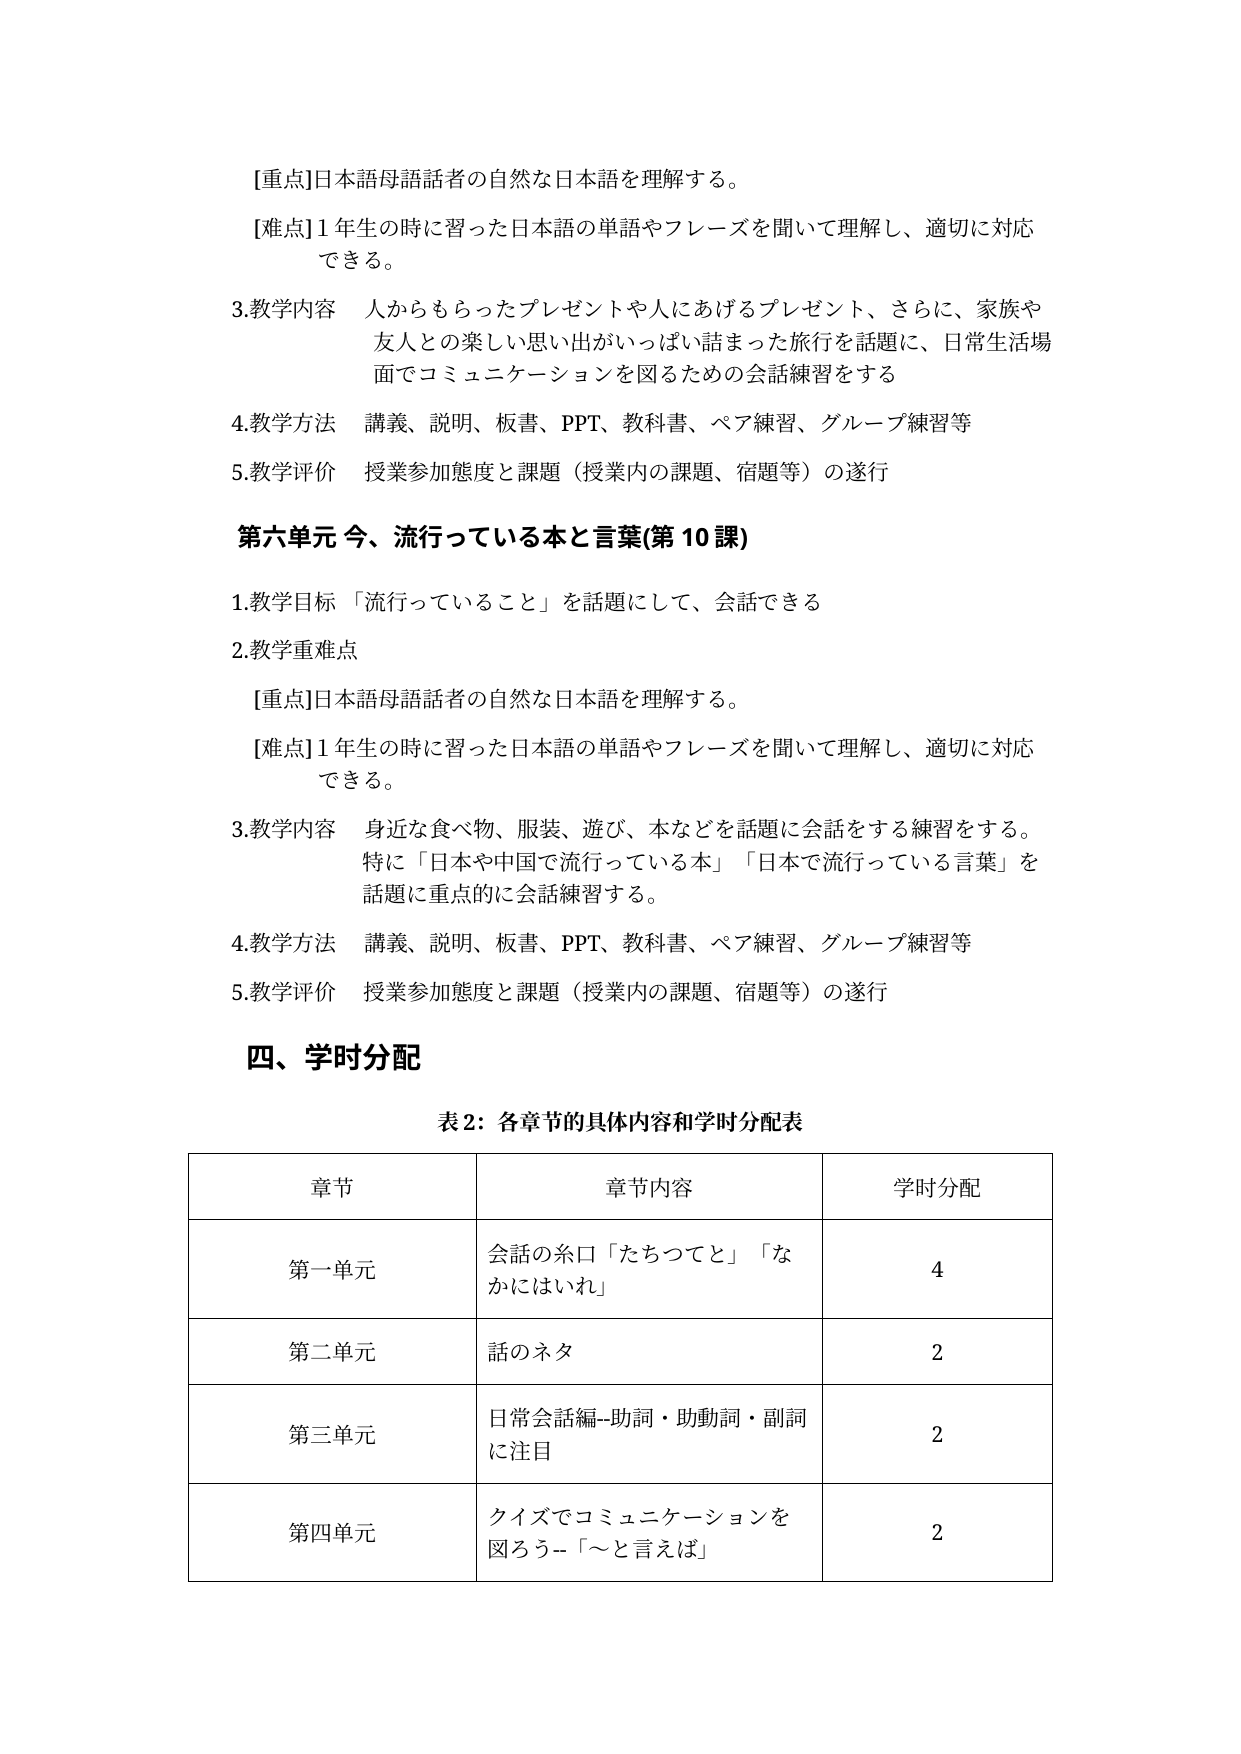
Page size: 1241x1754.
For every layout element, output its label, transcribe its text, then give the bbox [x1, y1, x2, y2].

text 2.教学重难点 [187, 633, 1053, 666]
table_header 学时分配 [823, 1154, 1052, 1219]
table_cell 日常会話編--助詞・助動詞・副詞に注目 [477, 1385, 822, 1482]
text 4.教学方法 講義、説明、板書、PPT、教科書、ペア練習、グループ練習等 [187, 926, 1053, 958]
table_cell クイズでコミュニケーションを図ろう--「～と言えば」 [477, 1484, 822, 1581]
text 5.教学评价 授業参加態度と課題（授業内の課題、宿題等）の遂行 [187, 454, 1053, 487]
text [重点]日本語母語話者の自然な日本語を理解する。 [187, 682, 1053, 714]
table_cell 第四单元 [189, 1484, 476, 1581]
table_cell 第一单元 [189, 1220, 476, 1318]
text 5.教学评价 授業参加態度と課題（授業内の課題、宿題等）の遂行 [187, 974, 1053, 1007]
text 四、学时分配 [187, 1023, 1053, 1088]
text 1.教学目标 「流行っていること」を話題にして、会話できる [187, 584, 1053, 617]
table_cell 会話の糸口「たちつてと」「なかにはいれ」 [477, 1220, 822, 1318]
table_header 章节内容 [477, 1154, 822, 1219]
text [重点]日本語母語話者の自然な日本語を理解する。 [187, 162, 1053, 194]
text 第六单元 今、流行っている本と言葉(第10課) [187, 503, 1053, 568]
table_cell 2 [823, 1319, 1052, 1384]
text [难点]１年生の時に習った日本語の単語やフレーズを聞いて理解し、適切に対応できる。 [253, 731, 1053, 796]
text 3.教学内容 人からもらったプレゼントや人にあげるプレゼント、さらに、家族や友人との楽しい思い出がいっぱい詰まった旅行を話題に、日常生活場面でコミュニケーションを図るための会話練習をする [231, 292, 1053, 389]
text [难点]１年生の時に習った日本語の単語やフレーズを聞いて理解し、適切に対応できる。 [253, 211, 1053, 276]
table_cell 4 [823, 1220, 1052, 1318]
table_cell 2 [823, 1484, 1052, 1581]
table_cell 第三单元 [189, 1385, 476, 1482]
table_cell 第二单元 [189, 1319, 476, 1384]
table_cell 2 [823, 1385, 1052, 1482]
text 表2：各章节的具体内容和学时分配表 [187, 1104, 1053, 1137]
table_header 章节 [189, 1154, 476, 1219]
table_cell 話のネタ [477, 1319, 822, 1384]
text 4.教学方法 講義、説明、板書、PPT、教科書、ペア練習、グループ練習等 [187, 406, 1053, 438]
text 3.教学内容 身近な食べ物、服装、遊び、本などを話題に会話をする練習をする。特に「日本や中国で流行っている本」「日本で流行っている言葉」を話題に重点的に会話練習する。 [231, 812, 1053, 909]
